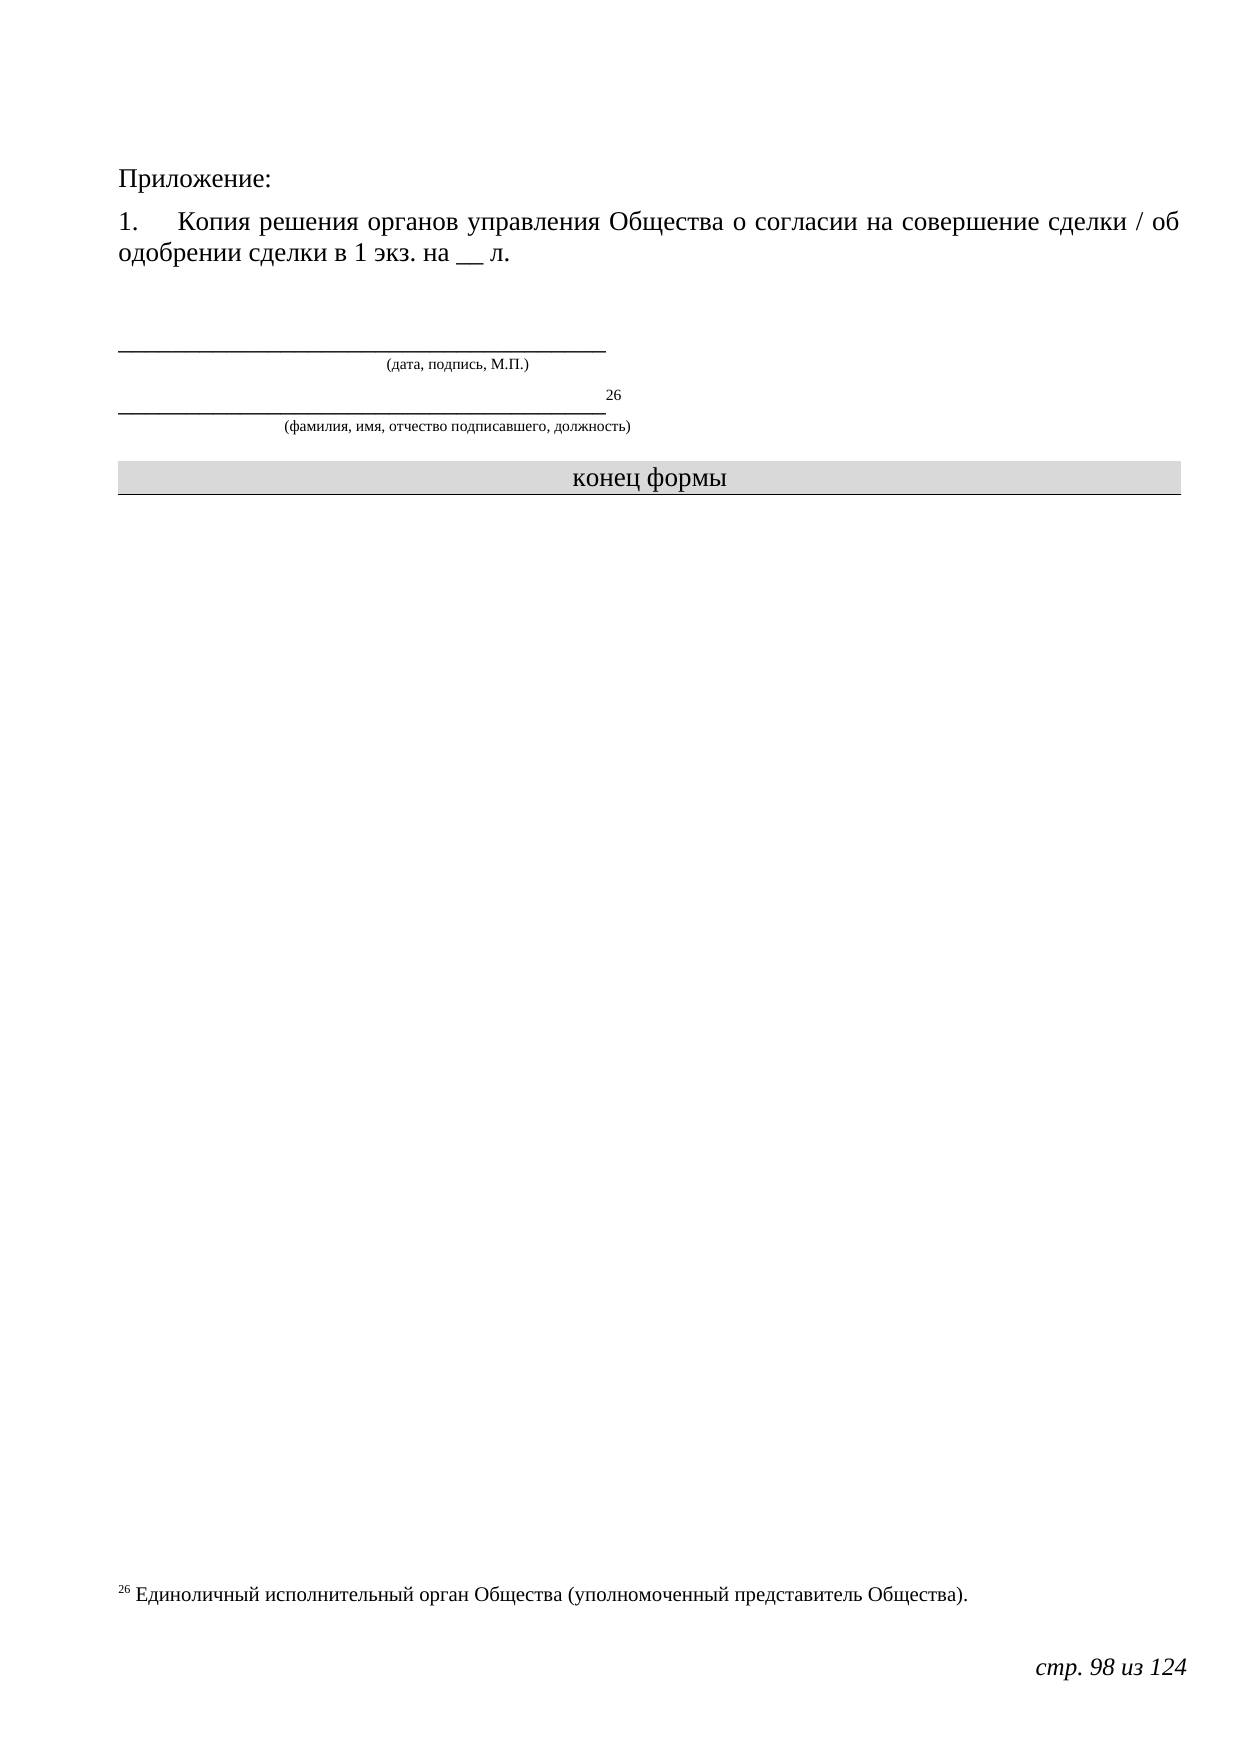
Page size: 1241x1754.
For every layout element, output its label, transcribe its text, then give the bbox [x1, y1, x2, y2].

text (фамилия, имя, отчество подписавшего, должность) [118, 417, 797, 448]
text ____________________________________ [118, 324, 1181, 355]
text (дата, подпись, М.П.) [118, 355, 797, 386]
text 1. Копия решения органов управления Общества о согласии на совершение сделки / об одобрении сделки в 1 экз. на __ л. [118, 205, 1181, 268]
text ____________________________________ [118, 386, 1181, 417]
text конец формы [118, 461, 1181, 494]
text Приложение: [118, 162, 1181, 193]
